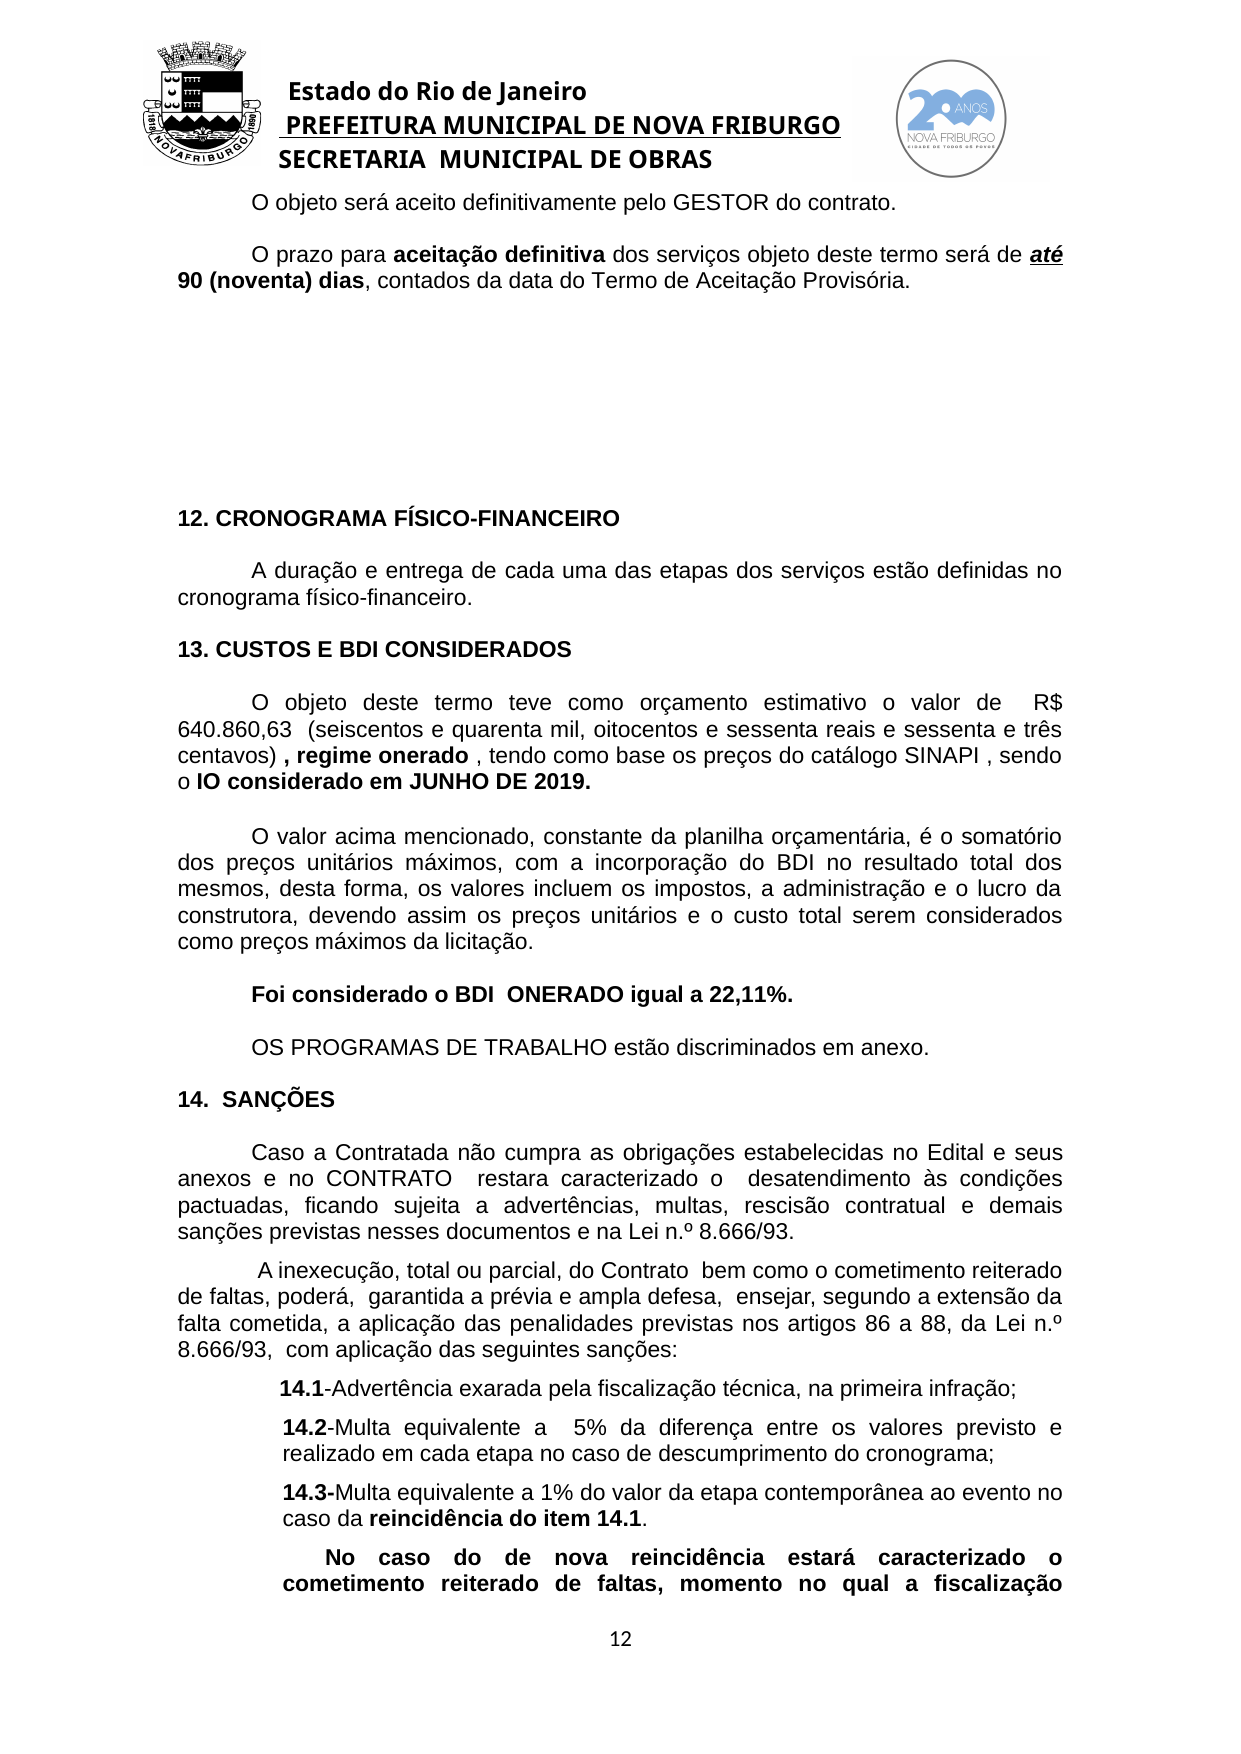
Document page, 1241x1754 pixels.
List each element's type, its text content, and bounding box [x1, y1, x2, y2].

text Caso a Contratada não cumpra as obrigações estabelecidas no Edital e seus anexos e no CONTRATO restara caracterizado o desatendimento às condições pactuadas, ficando sujeita a advertências, multas, rescisão contratual e demais sanções previstas nesses documentos e na Lei n.º 8.666/93. [177, 1139, 1063, 1244]
text O prazo para aceitação definitiva dos serviços objeto deste termo será de até 90 (noventa) dias, contados da data do Termo de Aceitação Provisória. [177, 241, 1063, 294]
text O valor acima mencionado, constante da planilha orçamentária, é o somatório dos preços unitários máximos, com a incorporação do BDI no resultado total dos mesmos, desta forma, os valores incluem os impostos, a administração e o lucro da construtora, devendo assim os preços unitários e o custo total serem considerados como preços máximos da licitação. [177, 823, 1063, 954]
text A inexecução, total ou parcial, do Contrato bem como o cometimento reiterado de faltas, poderá, garantida a prévia e ampla defesa, ensejar, segundo a extensão da falta cometida, a aplicação das penalidades previstas nos artigos 86 a 88, da Lei n.º 8.666/93, com aplicação das seguintes sanções: [177, 1257, 1063, 1362]
text 14. SANÇÕES [177, 1086, 1063, 1112]
text A duração e entrega de cada uma das etapas dos serviços estão definidas no cronograma físico-financeiro. [177, 557, 1063, 610]
text 12. CRONOGRAMA FÍSICO-FINANCEIRO [177, 505, 1063, 531]
text 13. CUSTOS E BDI CONSIDERADOS [177, 636, 1063, 663]
text 14.3-Multa equivalente a 1% do valor da etapa contemporânea ao evento no caso da reincidência do item 14.1. [282, 1479, 1063, 1531]
text OS PROGRAMAS DE TRABALHO estão discriminados em anexo. [177, 1033, 1063, 1060]
text 14.2-Multa equivalente a 5% da diferença entre os valores previsto e realizado em cada etapa no caso de descumprimento do cronograma; [282, 1413, 1063, 1466]
text 14.1-Advertência exarada pela fiscalização técnica, na primeira infração; [216, 1375, 1063, 1401]
picture [142, 40, 262, 166]
picture [852, 56, 1050, 182]
text Foi considerado o BDI ONERADO igual a 22,11%. [177, 981, 1063, 1007]
text O objeto será aceito definitivamente pelo GESTOR do contrato. [177, 188, 1063, 215]
text O objeto deste termo teve como orçamento estimativo o valor de R$ 640.860,63 (seiscentos e quarenta mil, oitocentos e sessenta reais e sessenta e três centavos) , regime onerado , tendo como base os preços do catálogo SINAPI , sendo o IO considerado em JUNHO DE 2019. [177, 689, 1063, 794]
